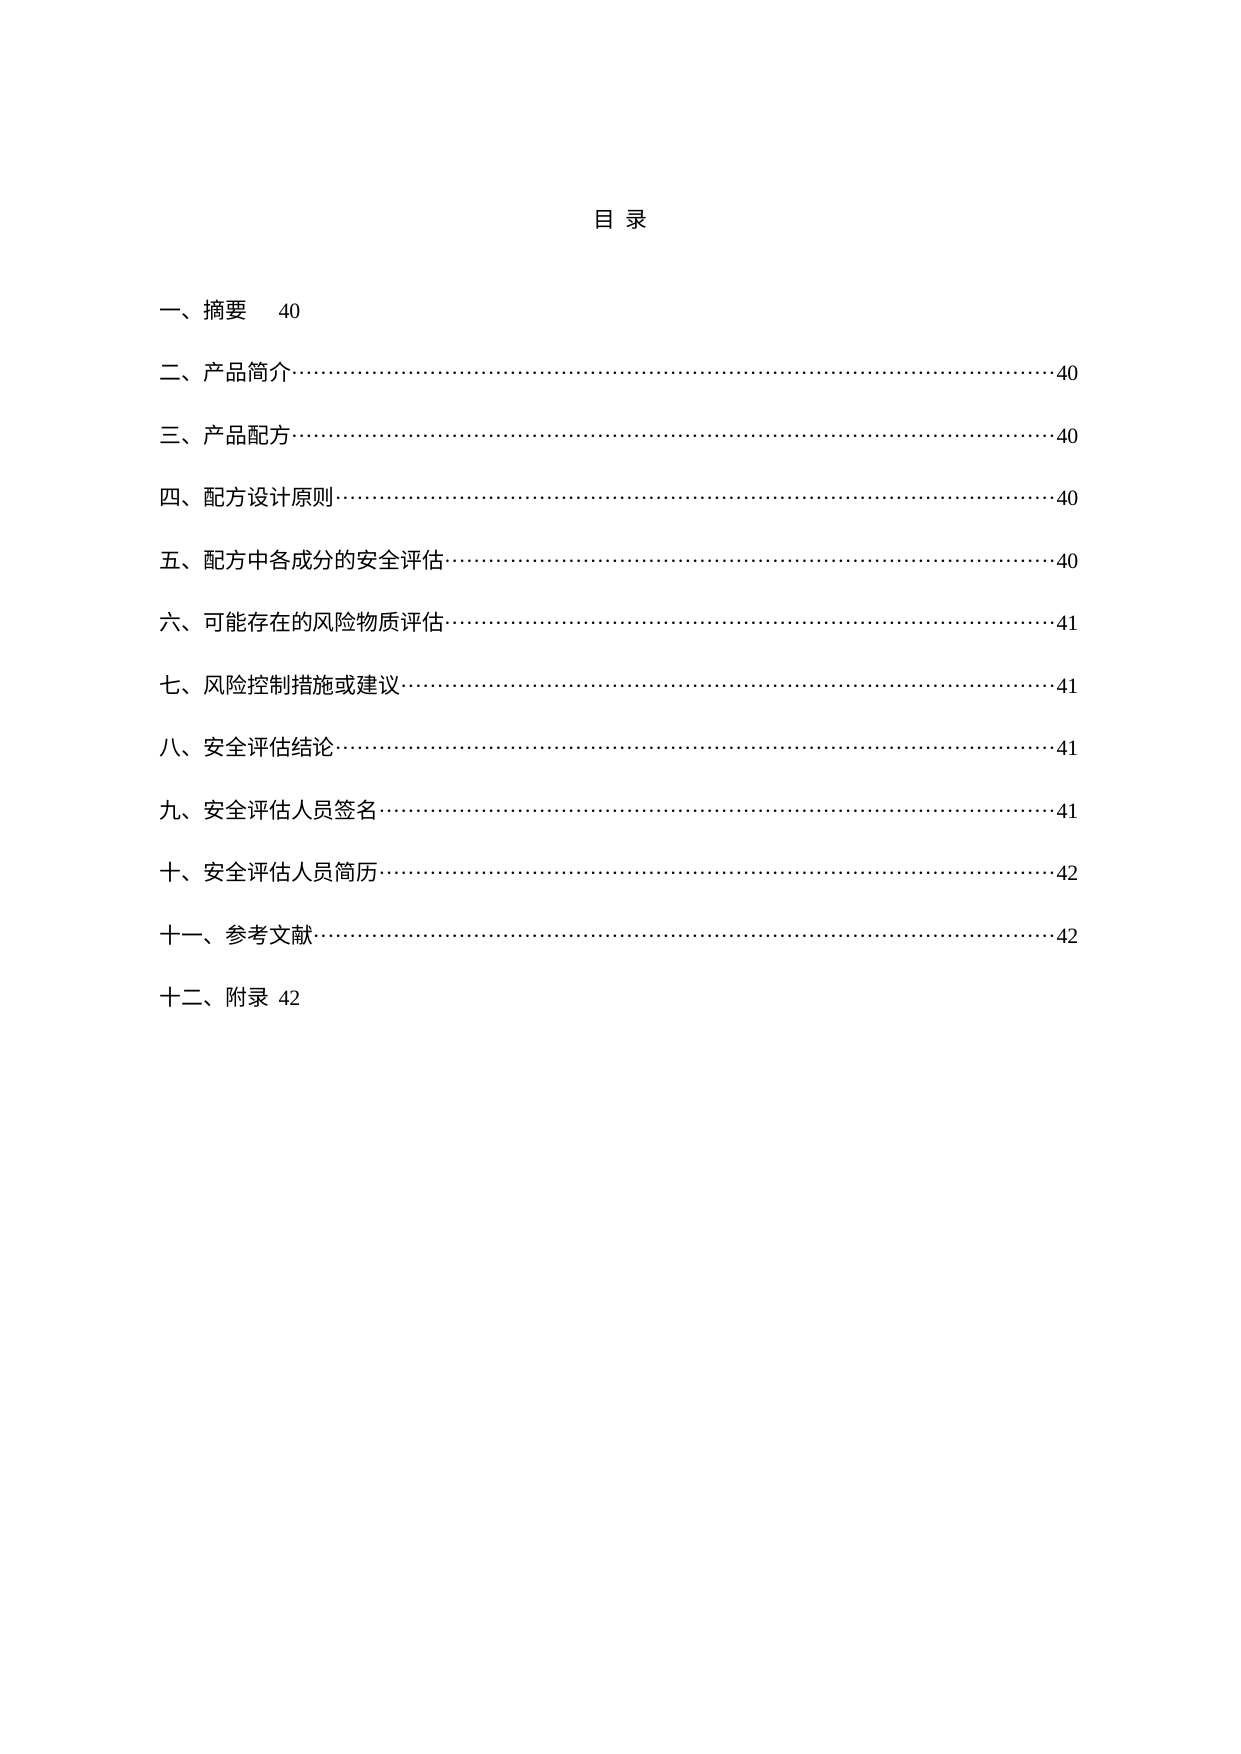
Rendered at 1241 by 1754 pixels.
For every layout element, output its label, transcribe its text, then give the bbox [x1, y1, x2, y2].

text 十一、参考文献 42 [159, 893, 1081, 956]
text 二、产品简介 40 [159, 331, 1081, 393]
text 目 录 [159, 202, 1081, 235]
text 一、摘要 40 [159, 268, 1081, 331]
text 八、安全评估结论 41 [159, 706, 1081, 768]
text 三、产品配方 40 [159, 393, 1081, 456]
text 五、配方中各成分的安全评估 40 [159, 518, 1081, 581]
text 九、安全评估人员签名 41 [159, 768, 1081, 831]
text 四、配方设计原则 40 [159, 456, 1081, 518]
text 六、可能存在的风险物质评估 41 [159, 581, 1081, 643]
text 十、安全评估人员简历 42 [159, 831, 1081, 893]
text 七、风险控制措施或建议 41 [159, 643, 1081, 706]
text 十二、附录 42 [159, 956, 1081, 1018]
